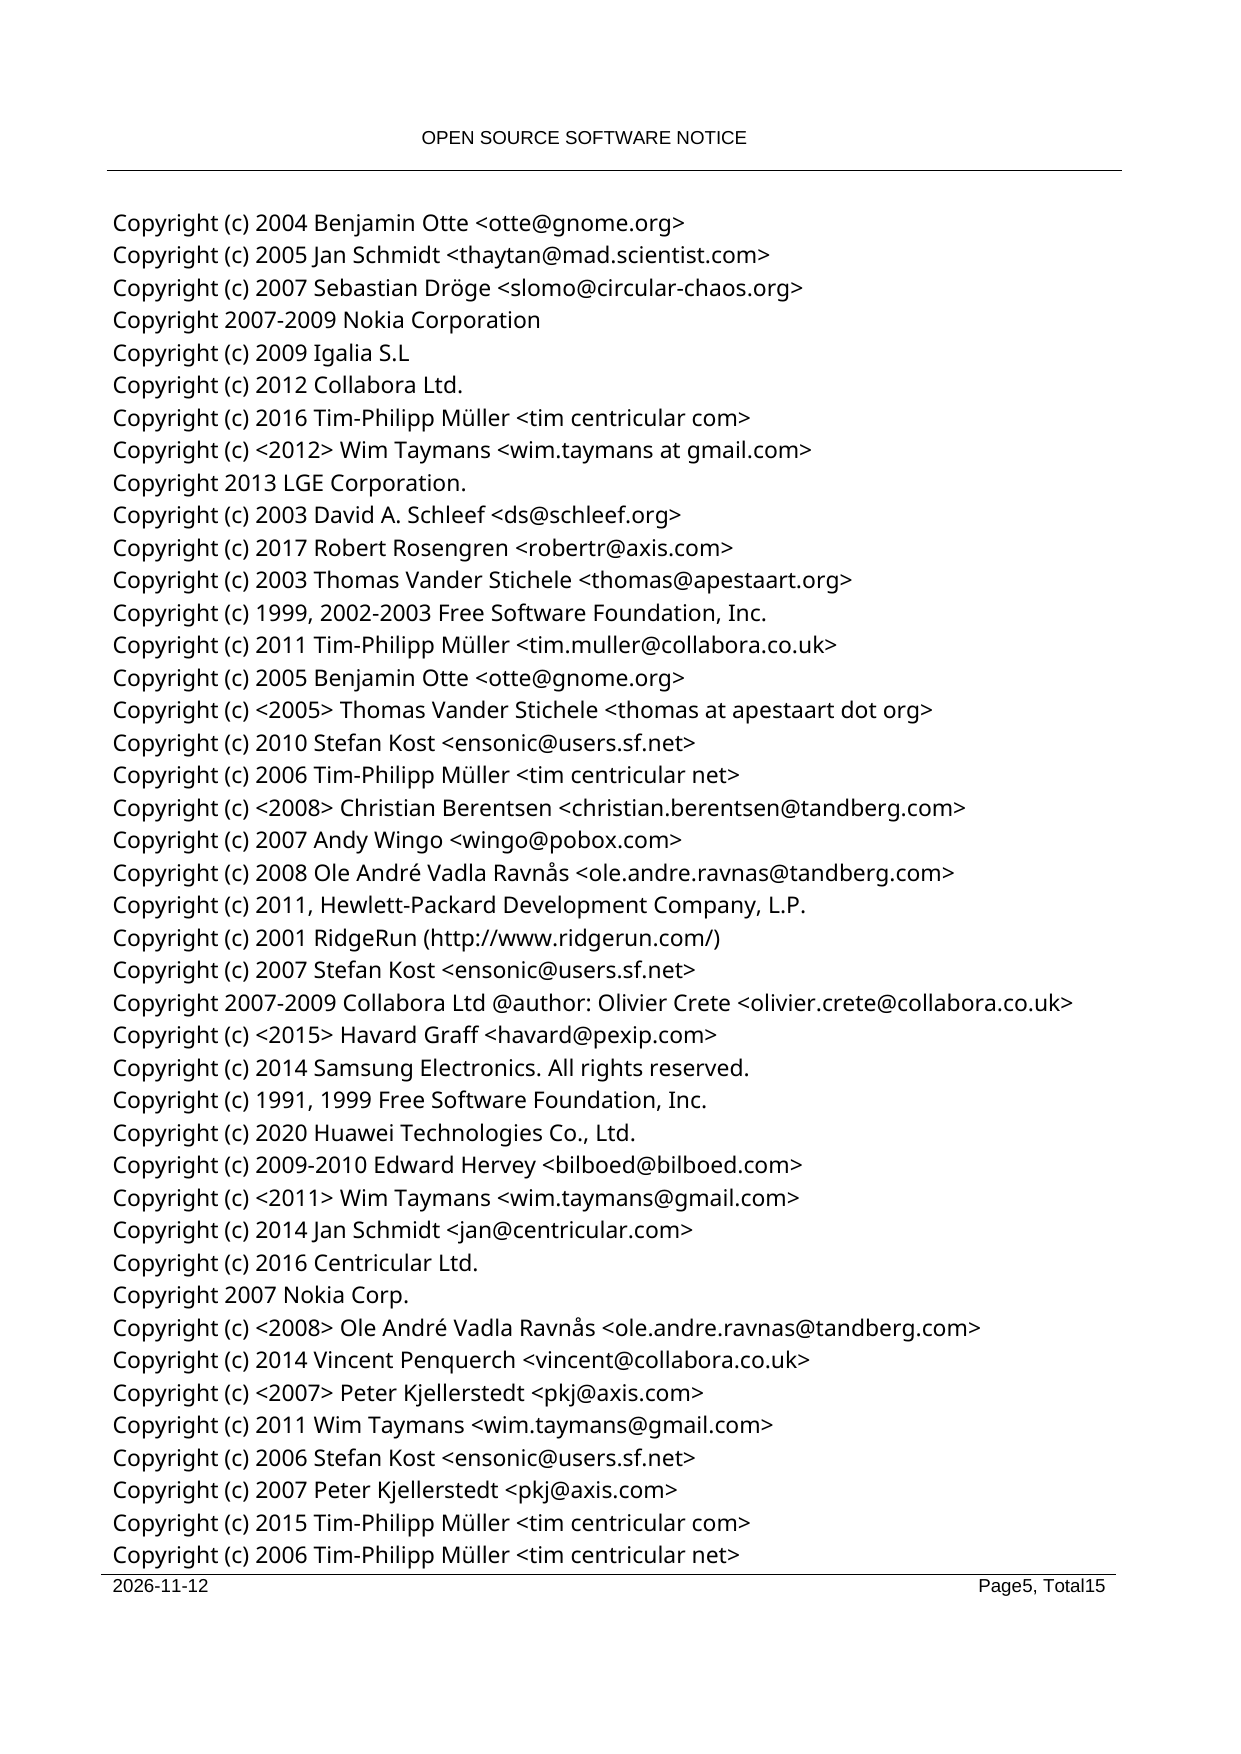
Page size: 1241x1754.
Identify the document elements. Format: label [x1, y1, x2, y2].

text [112, 206, 1128, 1571]
